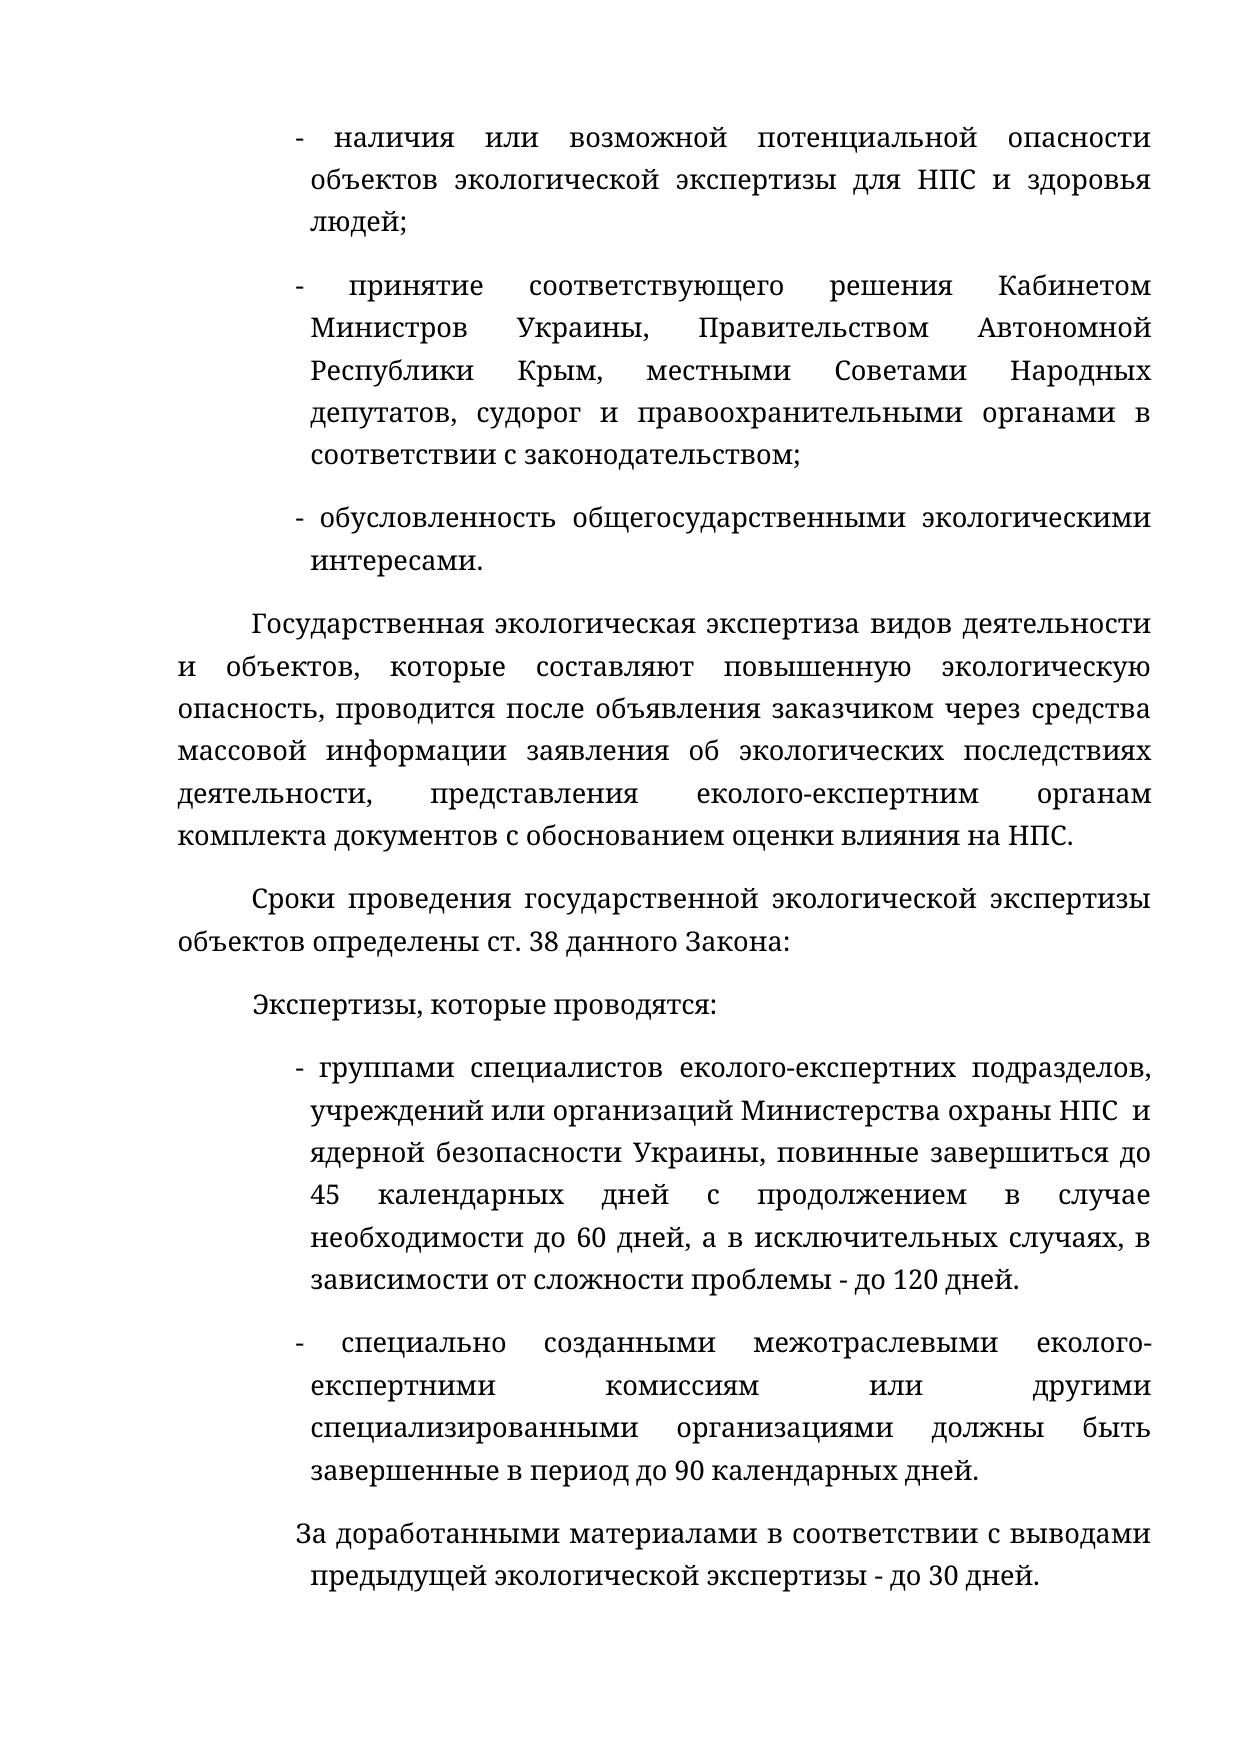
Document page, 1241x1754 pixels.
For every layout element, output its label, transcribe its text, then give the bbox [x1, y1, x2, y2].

text - наличия или возможной потенциальной опасности объектов экологической экспертизы для НПС и здоровья людей; [295, 118, 1152, 240]
text За доработанными материалами в соответствии с выводами предыдущей экологической экспертизы - до 30 дней. [295, 1514, 1152, 1593]
text - обусловленность общегосударственными экологическими интересами. [295, 499, 1152, 578]
text - принятие соответствующего решения Кабинетом Министров Украины, Правительством Автономной Республики Крым, местными Советами Народных депутатов, судорог и правоохранительными органами в соответствии с законодательством; [295, 266, 1152, 473]
text Сроки проведения государственной экологической экспертизы объектов определены ст. 38 данного Закона: [177, 880, 1152, 959]
text - специально созданными межотраслевыми еколого-експертними комиссиям или другими специализированными организациями должны быть завершенные в период до 90 календарных дней. [295, 1324, 1152, 1488]
text Государственная экологическая экспертиза видов деятельности и объектов, которые составляют повышенную экологическую опасность, проводится после объявления заказчиком через средства массовой информации заявления об экологических последствиях деятельности, представления еколого-експертним органам комплекта документов с обоснованием оценки влияния на НПС. [177, 604, 1152, 853]
text Экспертизы, которые проводятся: [177, 985, 1152, 1022]
text - группами специалистов еколого-експертних подразделов, учреждений или организаций Министерства охраны НПС и ядерной безопасности Украины, повинные завершиться до 45 календарных дней с продолжением в случае необходимости до 60 дней, а в исключительных случаях, в зависимости от сложности проблемы - до 120 дней. [295, 1049, 1152, 1297]
